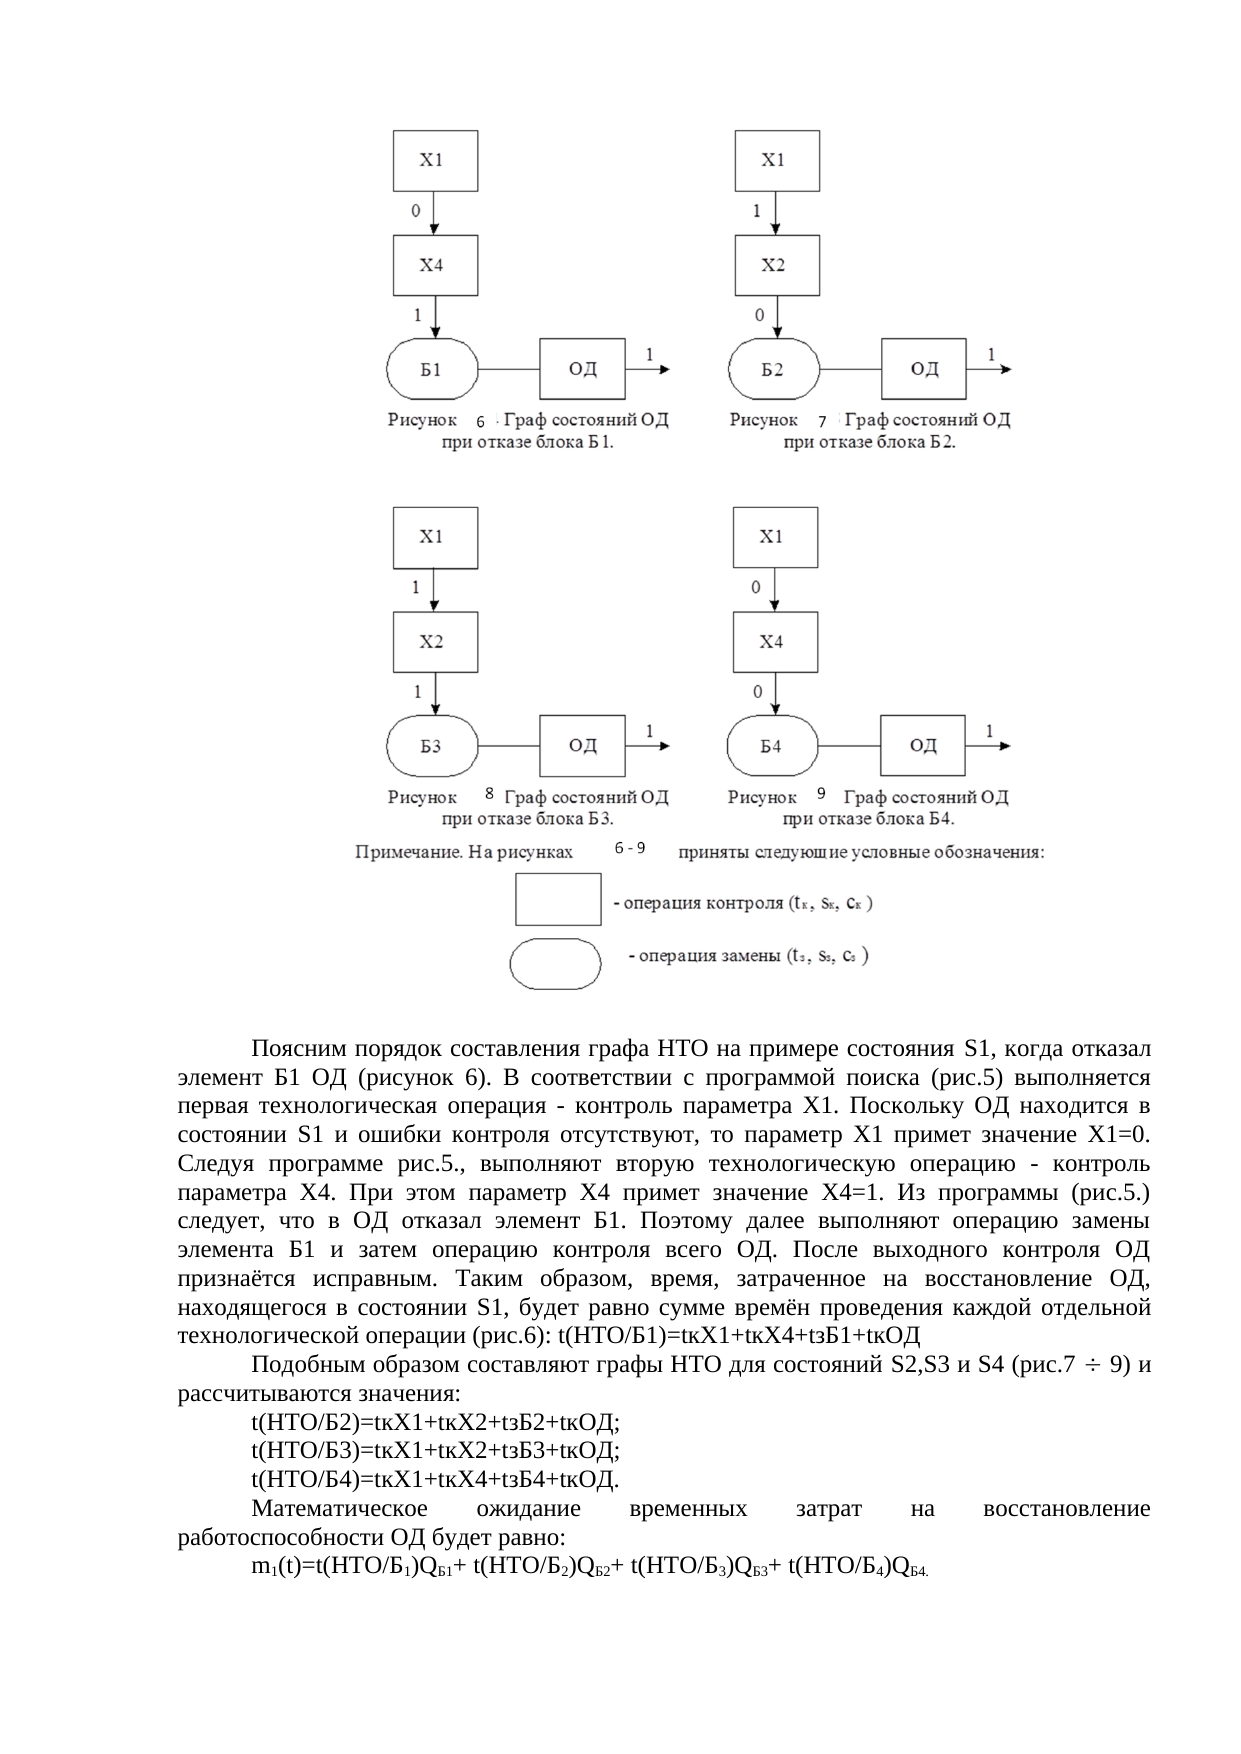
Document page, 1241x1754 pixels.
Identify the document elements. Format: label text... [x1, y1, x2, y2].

text Математическое ожидание временных затрат на восстановление работоспособности ОД будет равно: [177, 1493, 1152, 1550]
text t(НТО/Б2)=tкХ1+tкХ2+tзБ2+tкОД; [177, 1407, 1152, 1435]
text Поясним порядок составления графа НТО на примере состояния S1, когда отказал элемент Б1 ОД (рисунок 6). В соответствии с программой поиска (рис.5) выполняется первая технологическая операция - контроль параметра Х1. Поскольку ОД находится в состоянии S1 и ошибки контроля отсутствуют, то параметр Х1 примет значение Х1=0. Следуя программе рис.5., выполняют вторую технологическую операцию - контроль параметра Х4. При этом параметр Х4 примет значение Х4=1. Из программы (рис.5.) следует, что в ОД отказал элемент Б1. Поэтому далее выполняют операцию замены элемента Б1 и затем операцию контроля всего ОД. После выходного контроля ОД признаётся исправным. Таким образом, время, затраченное на восстановление ОД, находящегося в состоянии S1, будет равно сумме времён проведения каждой отдельной технологической операции (рис.6): t(НТО/Б1)=tкХ1+tкХ4+tзБ1+tкОД [177, 1033, 1152, 1349]
text m1(t)=t(НТО/Б1)QБ1+ t(НТО/Б2)QБ2+ t(НТО/Б3)QБ3+ t(НТО/Б4)QБ4. [177, 1550, 1152, 1579]
text t(НТО/Б4)=tкХ1+tкХ4+tзБ4+tкОД. [177, 1464, 1152, 1493]
picture [251, 118, 1138, 1005]
text Подобным образом составляют графы НТО для состояний S2,S3 и S4 (рис.7 9) и рассчитываются значения: [177, 1349, 1152, 1407]
text t(НТО/Б3)=tкХ1+tкХ2+tзБ3+tкОД; [177, 1435, 1152, 1464]
